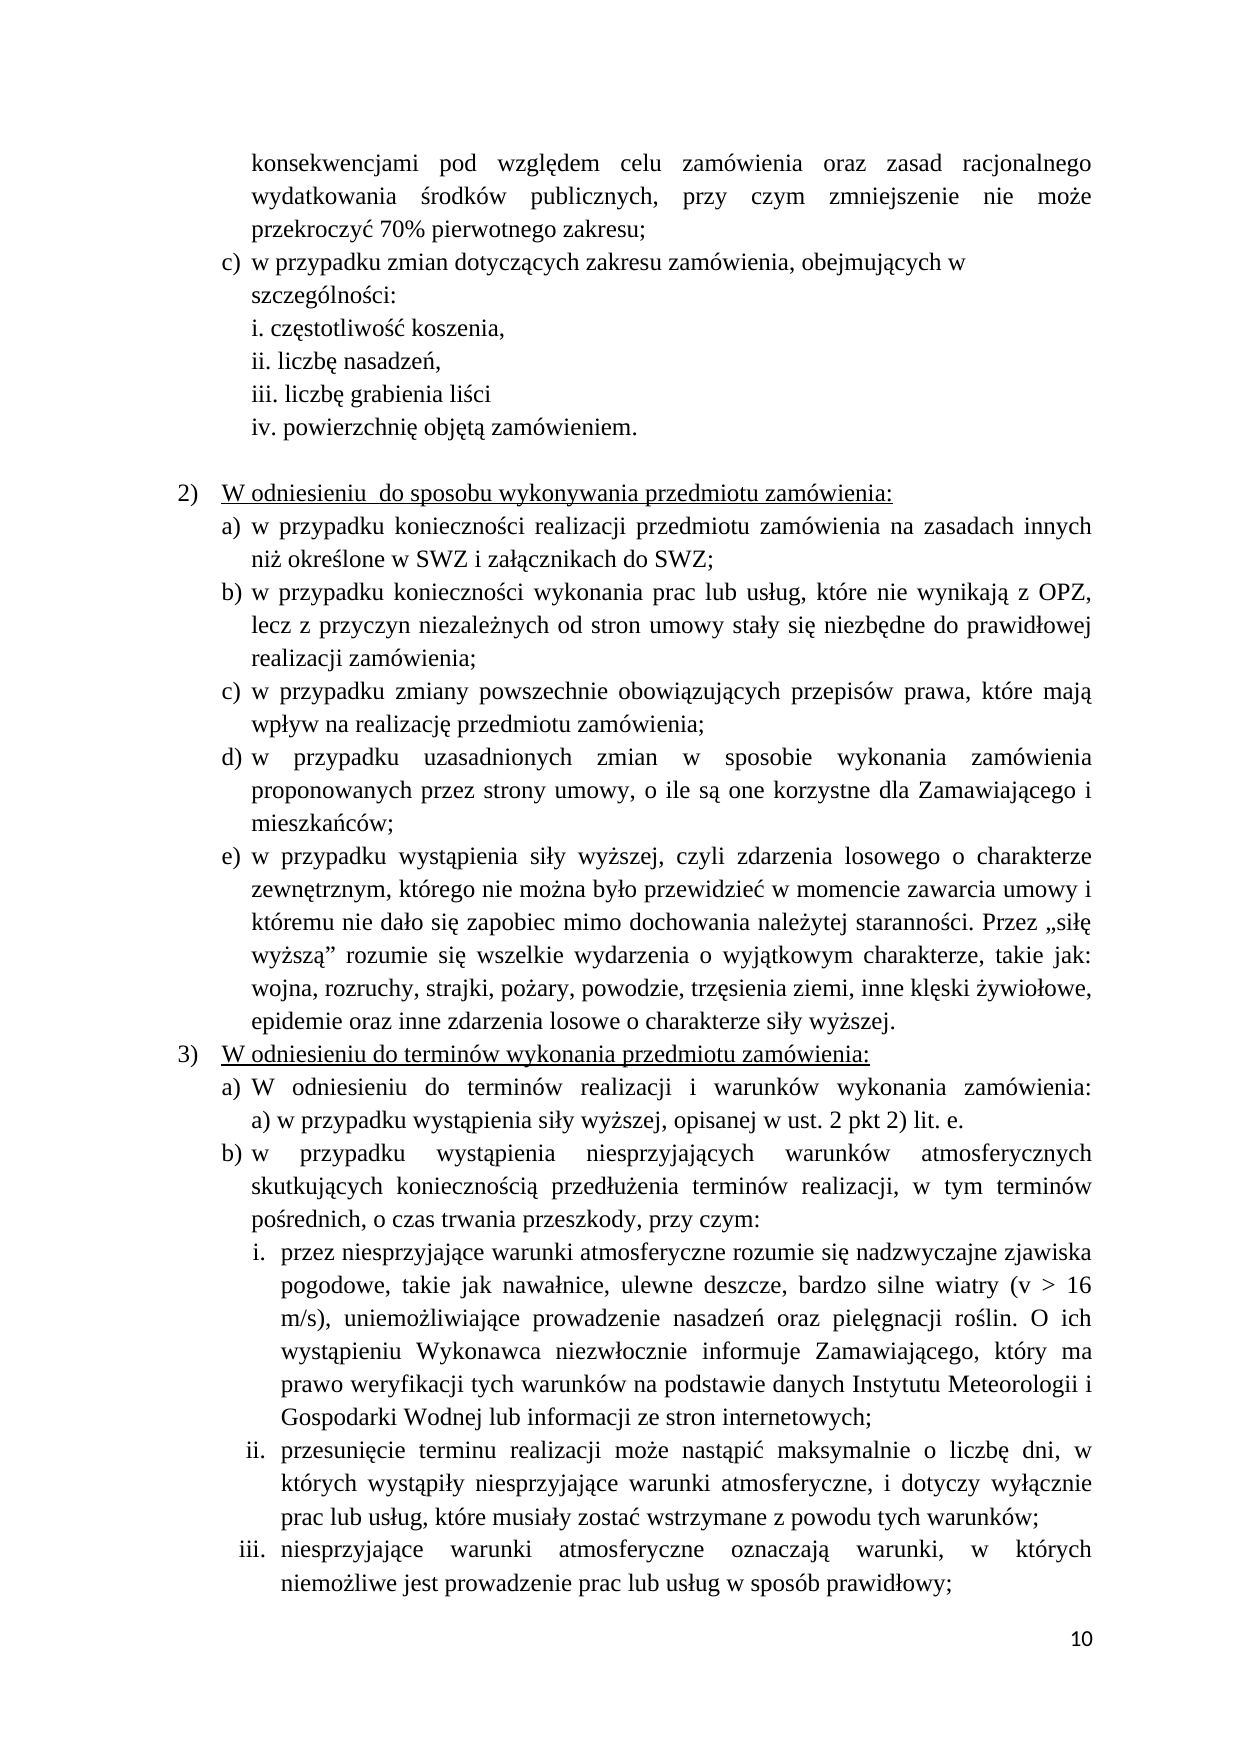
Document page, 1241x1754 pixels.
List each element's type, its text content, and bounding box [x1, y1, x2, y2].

list przesunięcie terminu realizacji może nastąpić maksymalnie o liczbę dni, w których wystąpiły niesprzyjające warunki atmosferyczne, i dotyczy wyłącznie prac lub usług, które musiały zostać wstrzymane z powodu tych warunków; [266, 1436, 1093, 1530]
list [221, 148, 1093, 242]
text iii. liczbę grabienia liści iv. powierzchnię objętą zamówieniem. [251, 379, 1093, 441]
list W odniesieniu do sposobu wykonywania przedmiotu zamówienia: [177, 478, 1093, 507]
list przez niesprzyjające warunki atmosferyczne rozumie się nadzwyczajne zjawiska pogodowe, takie jak nawałnice, ulewne deszcze, bardzo silne wiatry (v > 16 m/s), uniemożliwiające prowadzenie nasadzeń oraz pielęgnacji roślin. O ich wystąpieniu Wykonawca niezwłocznie informuje Zamawiającego, który ma prawo weryfikacji tych warunków na podstawie danych Instytutu Meteorologii i Gospodarki Wodnej lub informacji ze stron internetowych; [266, 1237, 1093, 1431]
list W odniesieniu do terminów realizacji i warunków wykonania zamówienia: a) w przypadku wystąpienia siły wyższej, opisanej w ust. 2 pkt 2) lit. e. [221, 1072, 1093, 1134]
list w przypadku wystąpienia siły wyższej, czyli zdarzenia losowego o charakterze zewnętrznym, którego nie można było przewidzieć w momencie zawarcia umowy i któremu nie dało się zapobiec mimo dochowania należytej staranności. Przez „siłę wyższą” rozumie się wszelkie wydarzenia o wyjątkowym charakterze, takie jak: wojna, rozruchy, strajki, pożary, powodzie, trzęsienia ziemi, inne klęski żywiołowe, epidemie oraz inne zdarzenia losowe o charakterze siły wyższej. [221, 841, 1093, 1035]
list w przypadku wystąpienia niesprzyjających warunków atmosferycznych skutkujących koniecznością przedłużenia terminów realizacji, w tym terminów pośrednich, o czas trwania przeszkody, przy czym: [221, 1138, 1093, 1233]
list w przypadku konieczności realizacji przedmiotu zamówienia na zasadach innych niż określone w SWZ i załącznikach do SWZ; [221, 511, 1093, 573]
list w przypadku uzasadnionych zmian w sposobie wykonania zamówienia proponowanych przez strony umowy, o ile są one korzystne dla Zamawiającego i mieszkańców; [221, 742, 1093, 837]
list W odniesieniu do terminów wykonania przedmiotu zamówienia: [177, 1039, 1093, 1068]
list niesprzyjające warunki atmosferyczne oznaczają warunki, w których niemożliwe jest prowadzenie prac lub usług w sposób prawidłowy; [266, 1534, 1093, 1596]
list w przypadku konieczności wykonania prac lub usług, które nie wynikają z OPZ, lecz z przyczyn niezależnych od stron umowy stały się niezbędne do prawidłowej realizacji zamówienia; [221, 577, 1093, 672]
list w przypadku zmiany powszechnie obowiązujących przepisów prawa, które mają wpływ na realizację przedmiotu zamówienia; [221, 676, 1093, 738]
list w przypadku zmian dotyczących zakresu zamówienia, obejmujących w szczególności: i. częstotliwość koszenia, ii. liczbę nasadzeń, [221, 247, 1093, 374]
